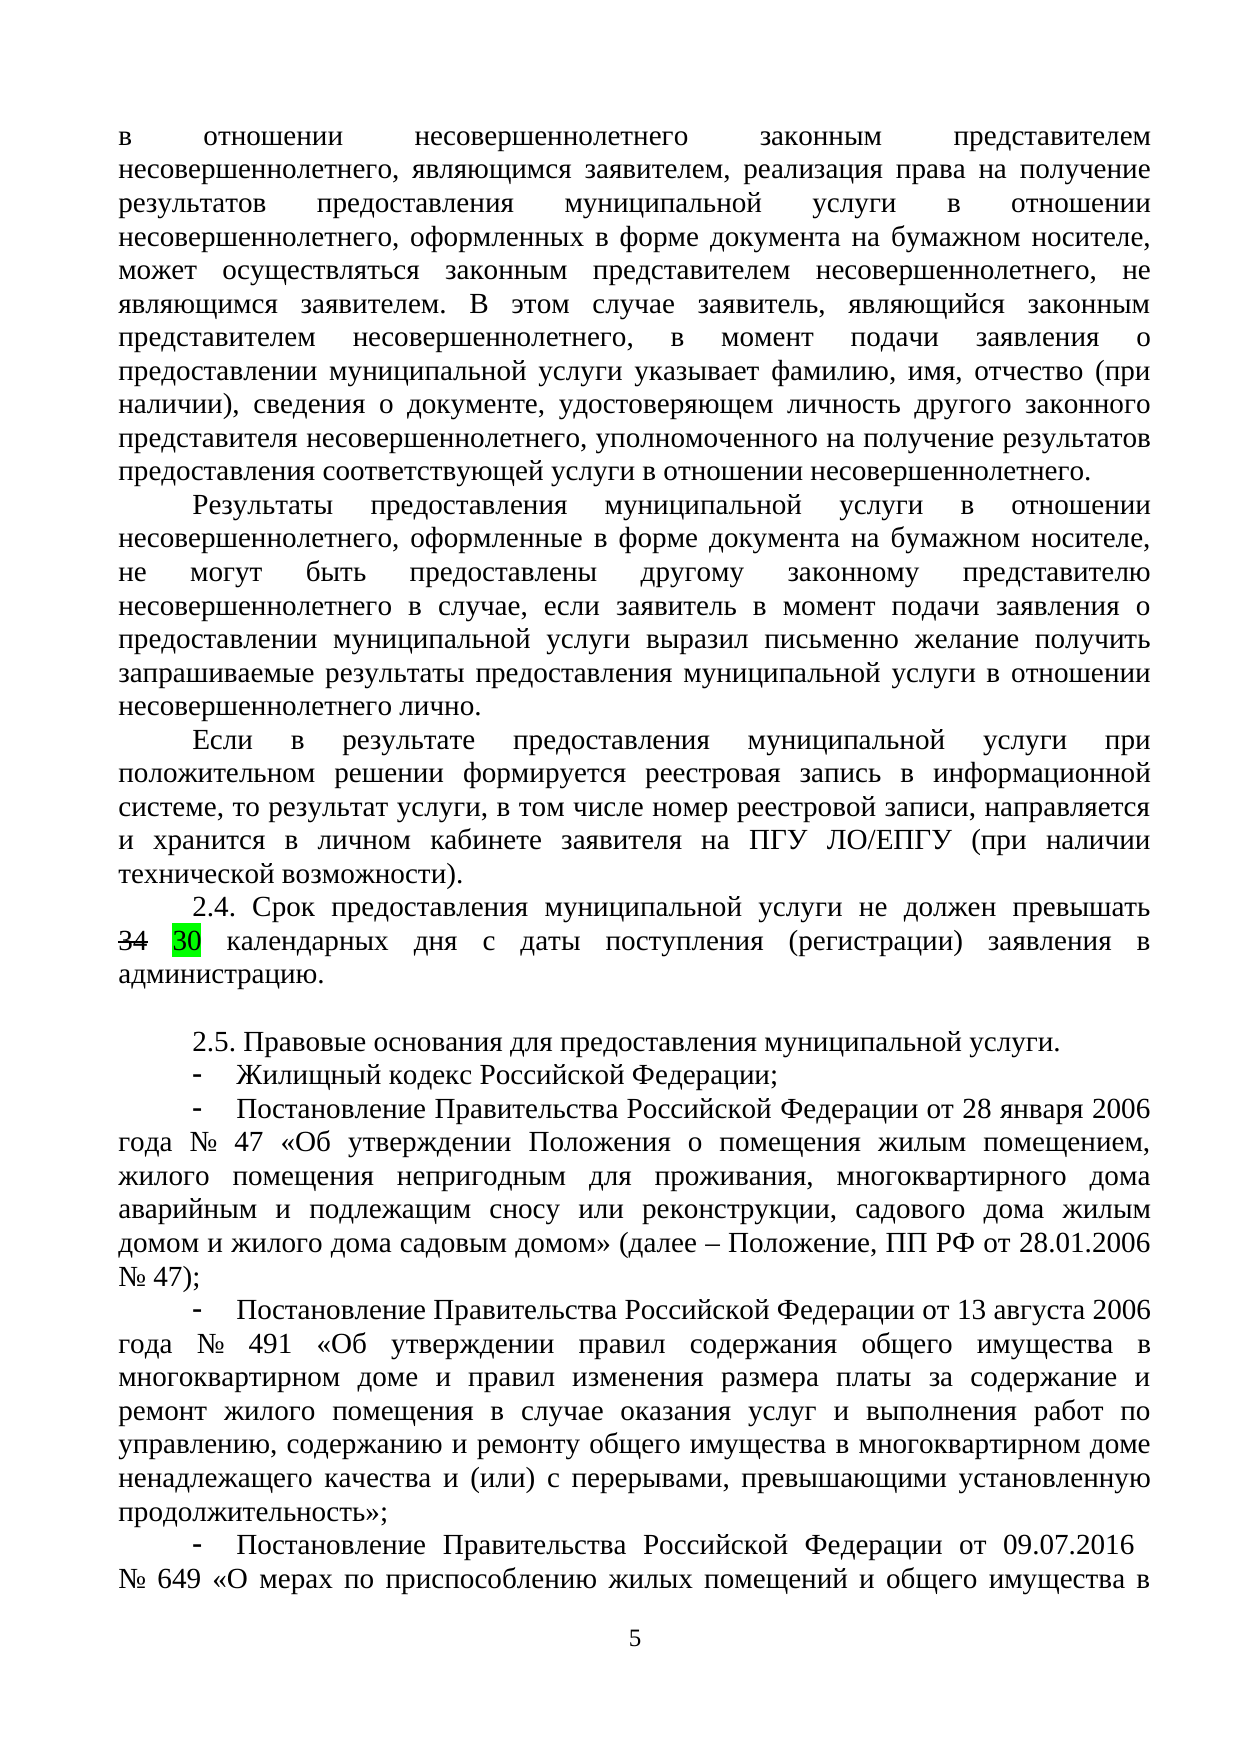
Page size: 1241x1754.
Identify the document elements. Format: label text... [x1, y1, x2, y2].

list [118, 1527, 1152, 1594]
list Постановление Правительства Российской Федерации от 13 августа 2006 года № 491 «Об утверждении правил содержания общего имущества в многоквартирном доме и правил изменения размера платы за содержание и ремонт жилого помещения в случае оказания услуг и выполнения работ по управлению, содержанию и ремонту общего имущества в многоквартирном доме ненадлежащего качества и (или) с перерывами, превышающими установленную продолжительность»; [118, 1292, 1152, 1527]
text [118, 118, 1152, 487]
text 2.5. Правовые основания для предоставления муниципальной услуги. [118, 1024, 1152, 1057]
text Если в результате предоставления муниципальной услуги при положительном решении формируется реестровая запись в информационной системе, то результат услуги, в том числе номер реестровой записи, направляется и хранится в личном кабинете заявителя на ПГУ ЛО/ЕПГУ (при наличии технической возможности). [118, 722, 1152, 889]
list Жилищный кодекс Российской Федерации; [118, 1057, 1152, 1091]
text 2.4. Срок предоставления муниципальной услуги не должен превышать 34 30 календарных дня с даты поступления (регистрации) заявления в администрацию. [118, 889, 1152, 990]
list Постановление Правительства Российской Федерации от 28 января 2006 года № 47 «Об утверждении Положения о помещения жилым помещением, жилого помещения непригодным для проживания, многоквартирного дома аварийным и подлежащим сносу или реконструкции, садового дома жилым домом и жилого дома садовым домом» (далее – Положение, ПП РФ от 28.01.2006 № 47); [118, 1091, 1152, 1292]
text Результаты предоставления муниципальной услуги в отношении несовершеннолетнего, оформленные в форме документа на бумажном носителе, не могут быть предоставлены другому законному представителю несовершеннолетнего в случае, если заявитель в момент подачи заявления о предоставлении муниципальной услуги выразил письменно желание получить запрашиваемые результаты предоставления муниципальной услуги в отношении несовершеннолетнего лично. [118, 487, 1152, 722]
